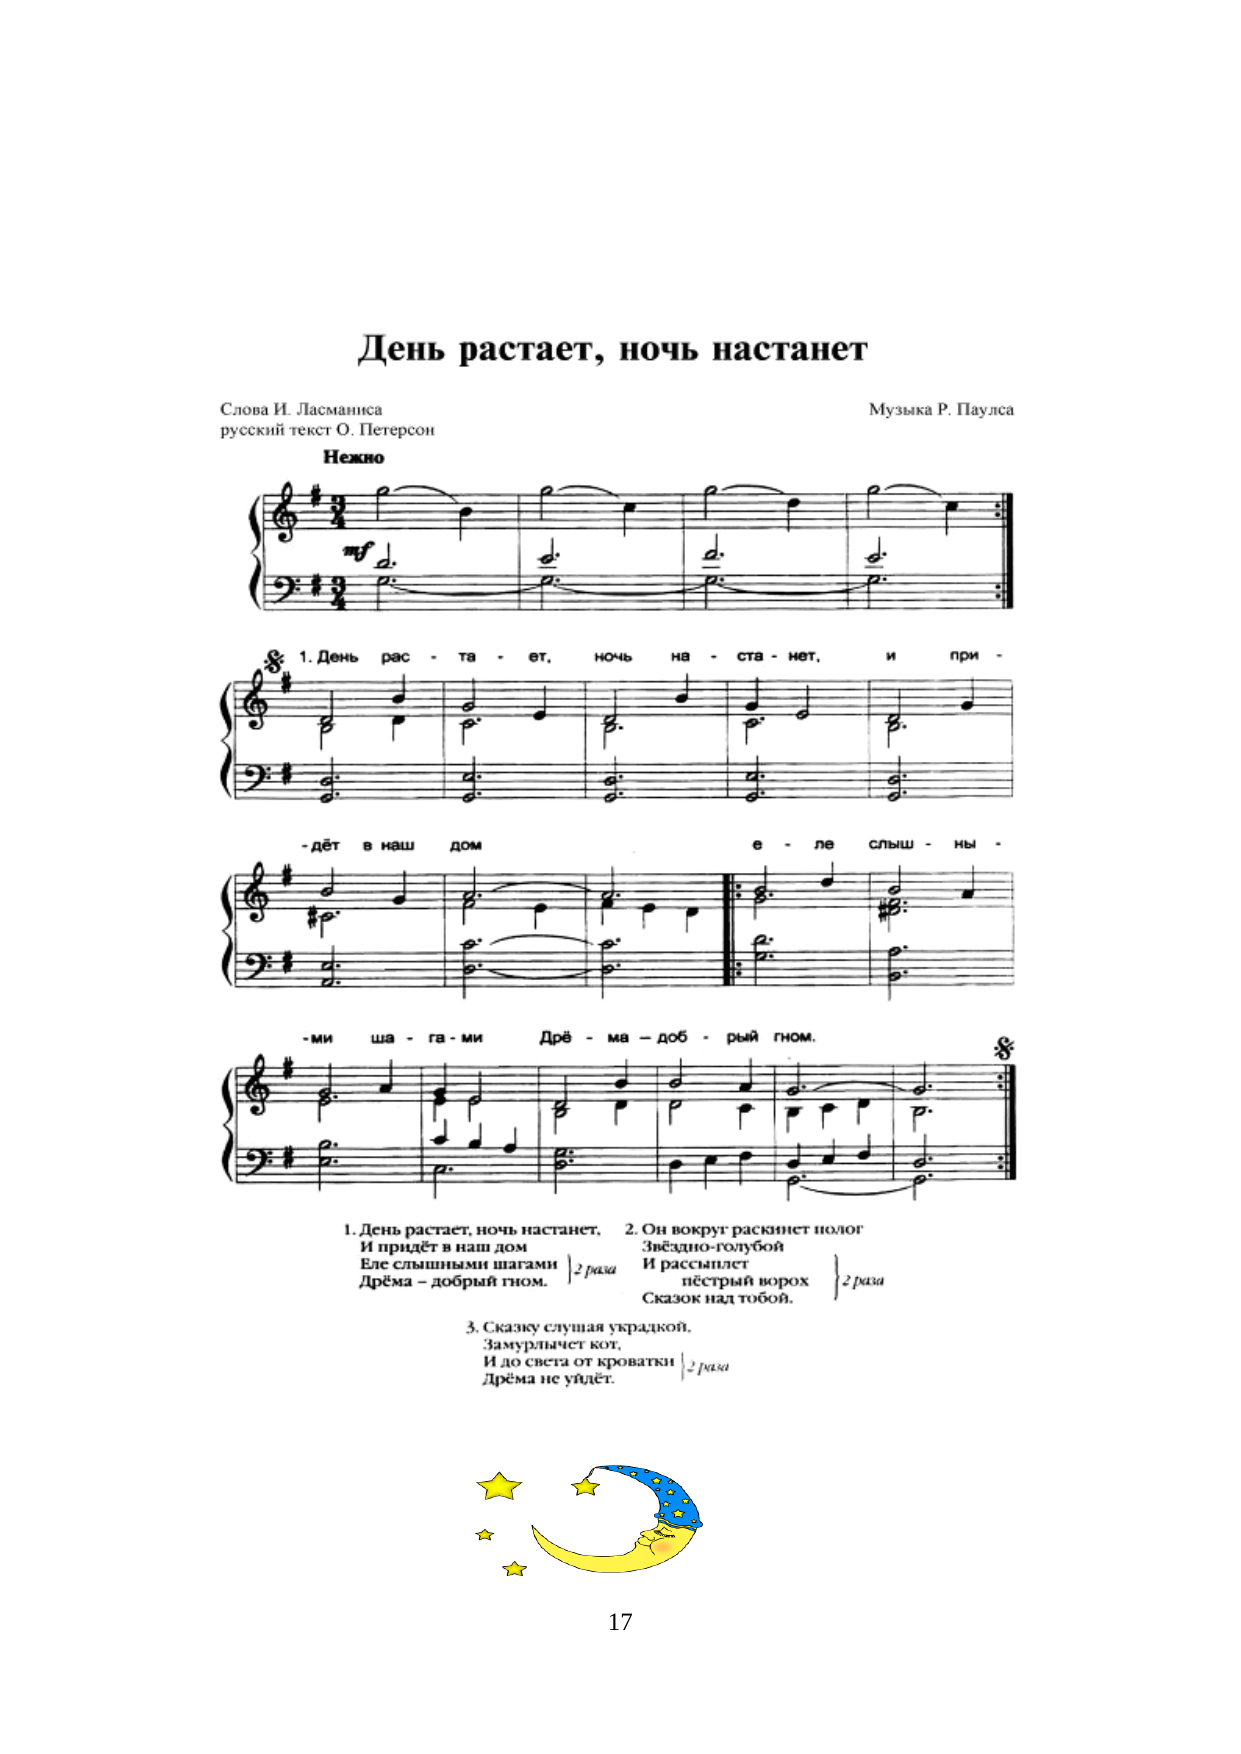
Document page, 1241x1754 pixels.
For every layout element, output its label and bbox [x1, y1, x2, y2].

picture [475, 1465, 703, 1576]
picture [152, 273, 1082, 1457]
